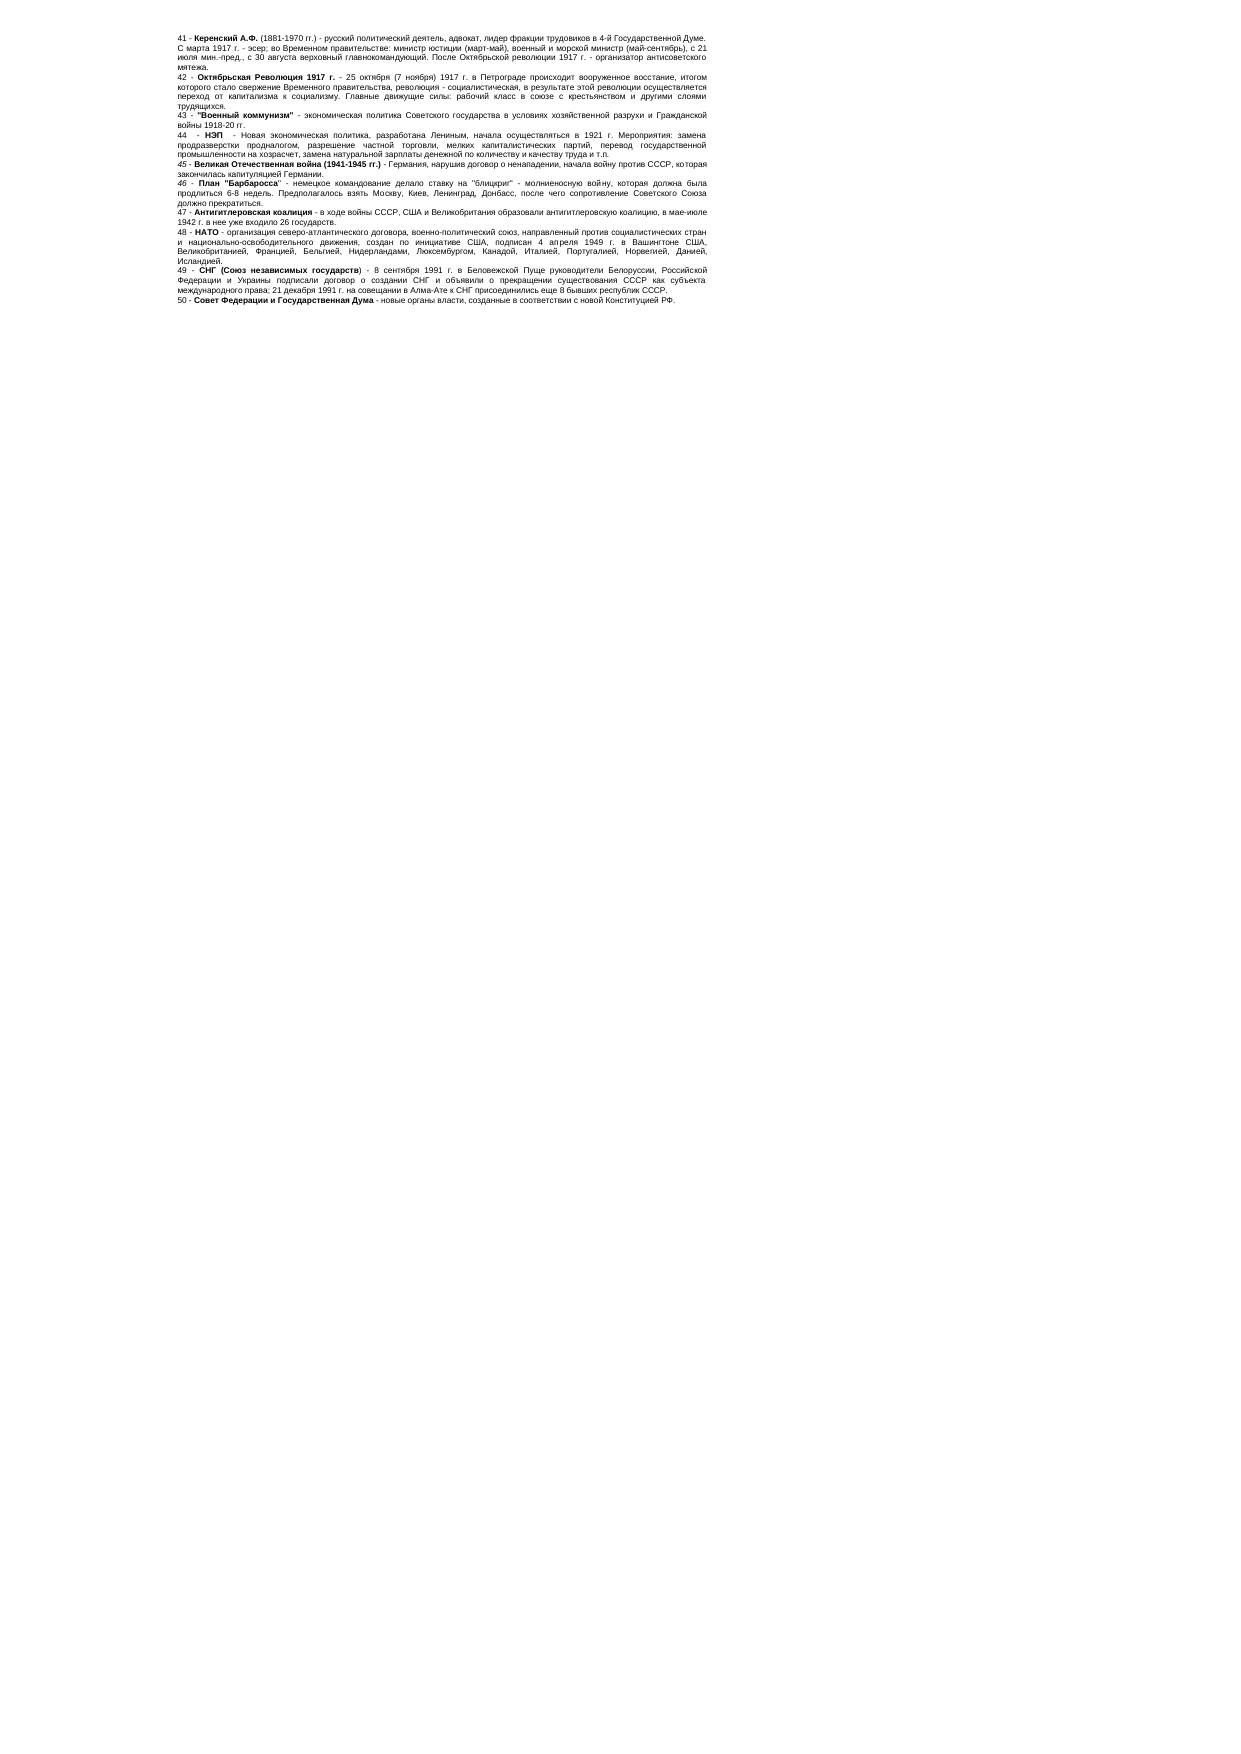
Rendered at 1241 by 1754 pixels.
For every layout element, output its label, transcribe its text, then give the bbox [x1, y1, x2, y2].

text 47 - Антигитлеровская коалиция - в ходе войны СССР, США и Великобритания образовали антигитлеровскую коалицию, в мае-июле 1942 г. в нее уже входило 26 государств. [177, 208, 707, 227]
text 43 - "Военный коммунизм" - экономическая политика Советского государства в условиях хозяйственной разрухи и Гражданской войны 1918-20 гг. [177, 111, 707, 130]
text 45 - Великая Отечественная война (1941-1945 гг.) - Германия, нарушив договор о ненападении, начала войну против СССР, которая закончилась капитуляцией Германии. [177, 159, 707, 179]
